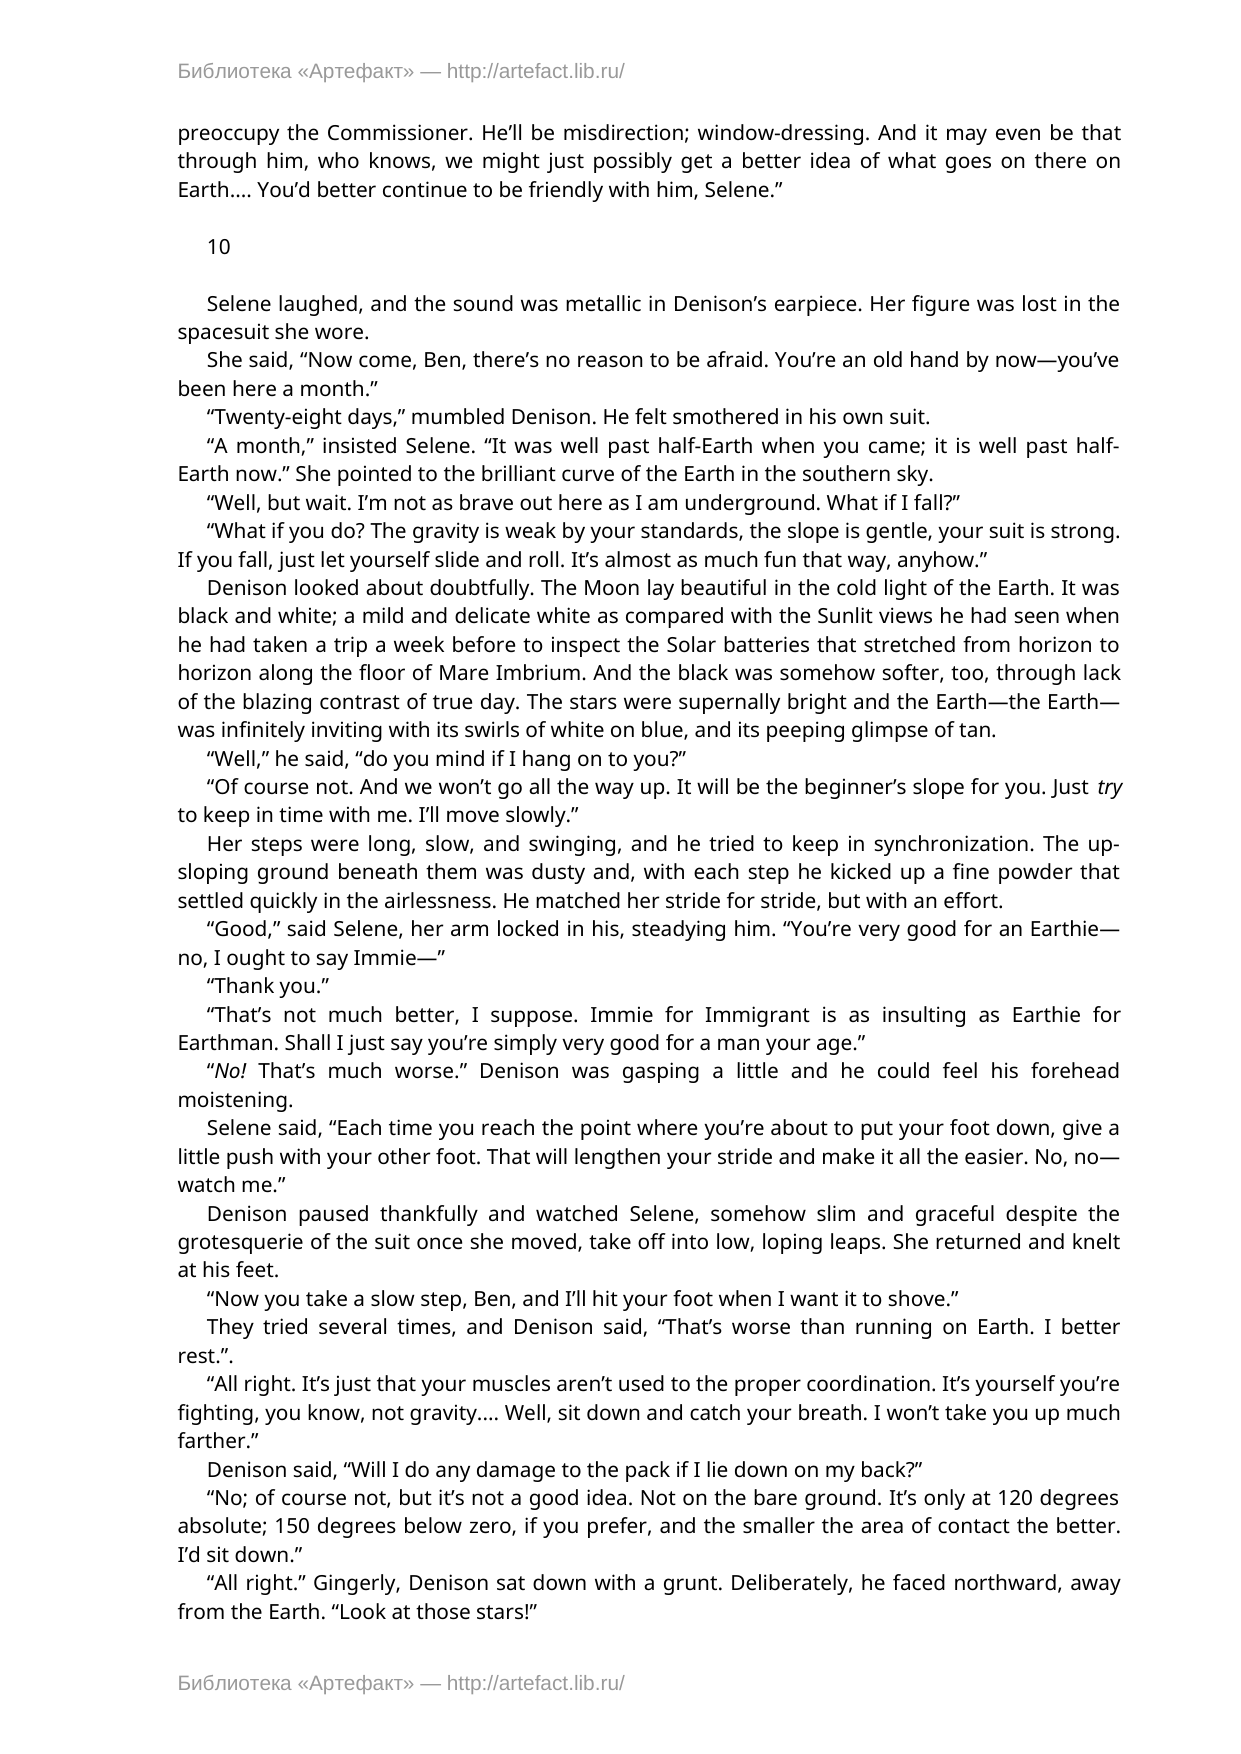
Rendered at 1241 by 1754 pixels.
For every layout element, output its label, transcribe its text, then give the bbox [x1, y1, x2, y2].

text “Of course not. And we won’t go all the way up. It will be the beginner’s slope for you. Just try to keep in time with me. I’ll move slowly.” [177, 772, 1122, 829]
text “A month,” insisted Selene. “It was well past half-Earth when you came; it is well past half-Earth now.” She pointed to the brilliant curve of the Earth in the southern sky. [177, 431, 1122, 488]
text “What if you do? The gravity is weak by your standards, the slope is gentle, your suit is strong. If you fall, just let yourself slide and roll. It’s almost as much fun that way, anyhow.” [177, 516, 1122, 573]
subtitle 10 [177, 232, 1122, 260]
text “Good,” said Selene, her arm locked in his, steadying him. “You’re very good for an Earthie—no, I ought to say Immie—” [177, 914, 1122, 971]
text “That’s not much better, I suppose. Immie for Immigrant is as insulting as Earthie for Earthman. Shall I just say you’re simply very good for a man your age.” [177, 1000, 1122, 1057]
text “Twenty-eight days,” mumbled Denison. He felt smothered in his own suit. [177, 402, 1122, 431]
text “No! That’s much worse.” Denison was gasping a little and he could feel his forehead moistening. [177, 1057, 1122, 1113]
text “Well,” he said, “do you mind if I hang on to you?” [177, 744, 1122, 772]
text Selene laughed, and the sound was metallic in Denison’s earpiece. Her figure was lost in the spacesuit she wore. [177, 289, 1122, 346]
text Denison looked about doubtfully. The Moon lay beautiful in the cold light of the Earth. It was black and white; a mild and delicate white as compared with the Sunlit views he had seen when he had taken a trip a week before to inspect the Solar batteries that stretched from horizon to horizon along the floor of Mare Imbrium. And the black was somehow softer, too, through lack of the blazing contrast of true day. The stars were supernally bright and the Earth—the Earth—was infinitely inviting with its swirls of white on blue, and its peeping glimpse of tan. [177, 573, 1122, 744]
text “All right.” Gingerly, Denison sat down with a grunt. Deliberately, he faced northward, away from the Earth. “Look at those stars!” [177, 1568, 1122, 1625]
text Her steps were long, slow, and swinging, and he tried to keep in synchronization. The up-sloping ground beneath them was dusty and, with each step he kicked up a fine powder that settled quickly in the airlessness. He matched her stride for stride, but with an effort. [177, 829, 1122, 914]
text “Thank you.” [177, 971, 1122, 1000]
text “Now you take a slow step, Ben, and I’ll hit your foot when I want it to shove.” [177, 1284, 1122, 1312]
text “No; of course not, but it’s not a good idea. Not on the bare ground. It’s only at 120 degrees absolute; 150 degrees below zero, if you prefer, and the smaller the area of contact the better. I’d sit down.” [177, 1483, 1122, 1568]
text She said, “Now come, Ben, there’s no reason to be afraid. You’re an old hand by now—you’ve been here a month.” [177, 346, 1122, 402]
text Denison said, “Will I do any damage to the pack if I lie down on my back?” [177, 1455, 1122, 1483]
text Selene said, “Each time you reach the point where you’re about to put your foot down, give a little push with your other foot. That will lengthen your stride and make it all the easier. No, no—watch me.” [177, 1113, 1122, 1199]
text They tried several times, and Denison said, “That’s worse than running on Earth. I better rest.”. [177, 1312, 1122, 1369]
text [177, 118, 1122, 203]
text “Well, but wait. I’m not as brave out here as I am underground. What if I fall?” [177, 488, 1122, 516]
text “All right. It’s just that your muscles aren’t used to the proper coordination. It’s yourself you’re fighting, you know, not gravity.... Well, sit down and catch your breath. I won’t take you up much farther.” [177, 1369, 1122, 1455]
text Denison paused thankfully and watched Selene, somehow slim and graceful despite the grotesquerie of the suit once she moved, take off into low, loping leaps. She returned and knelt at his feet. [177, 1199, 1122, 1284]
